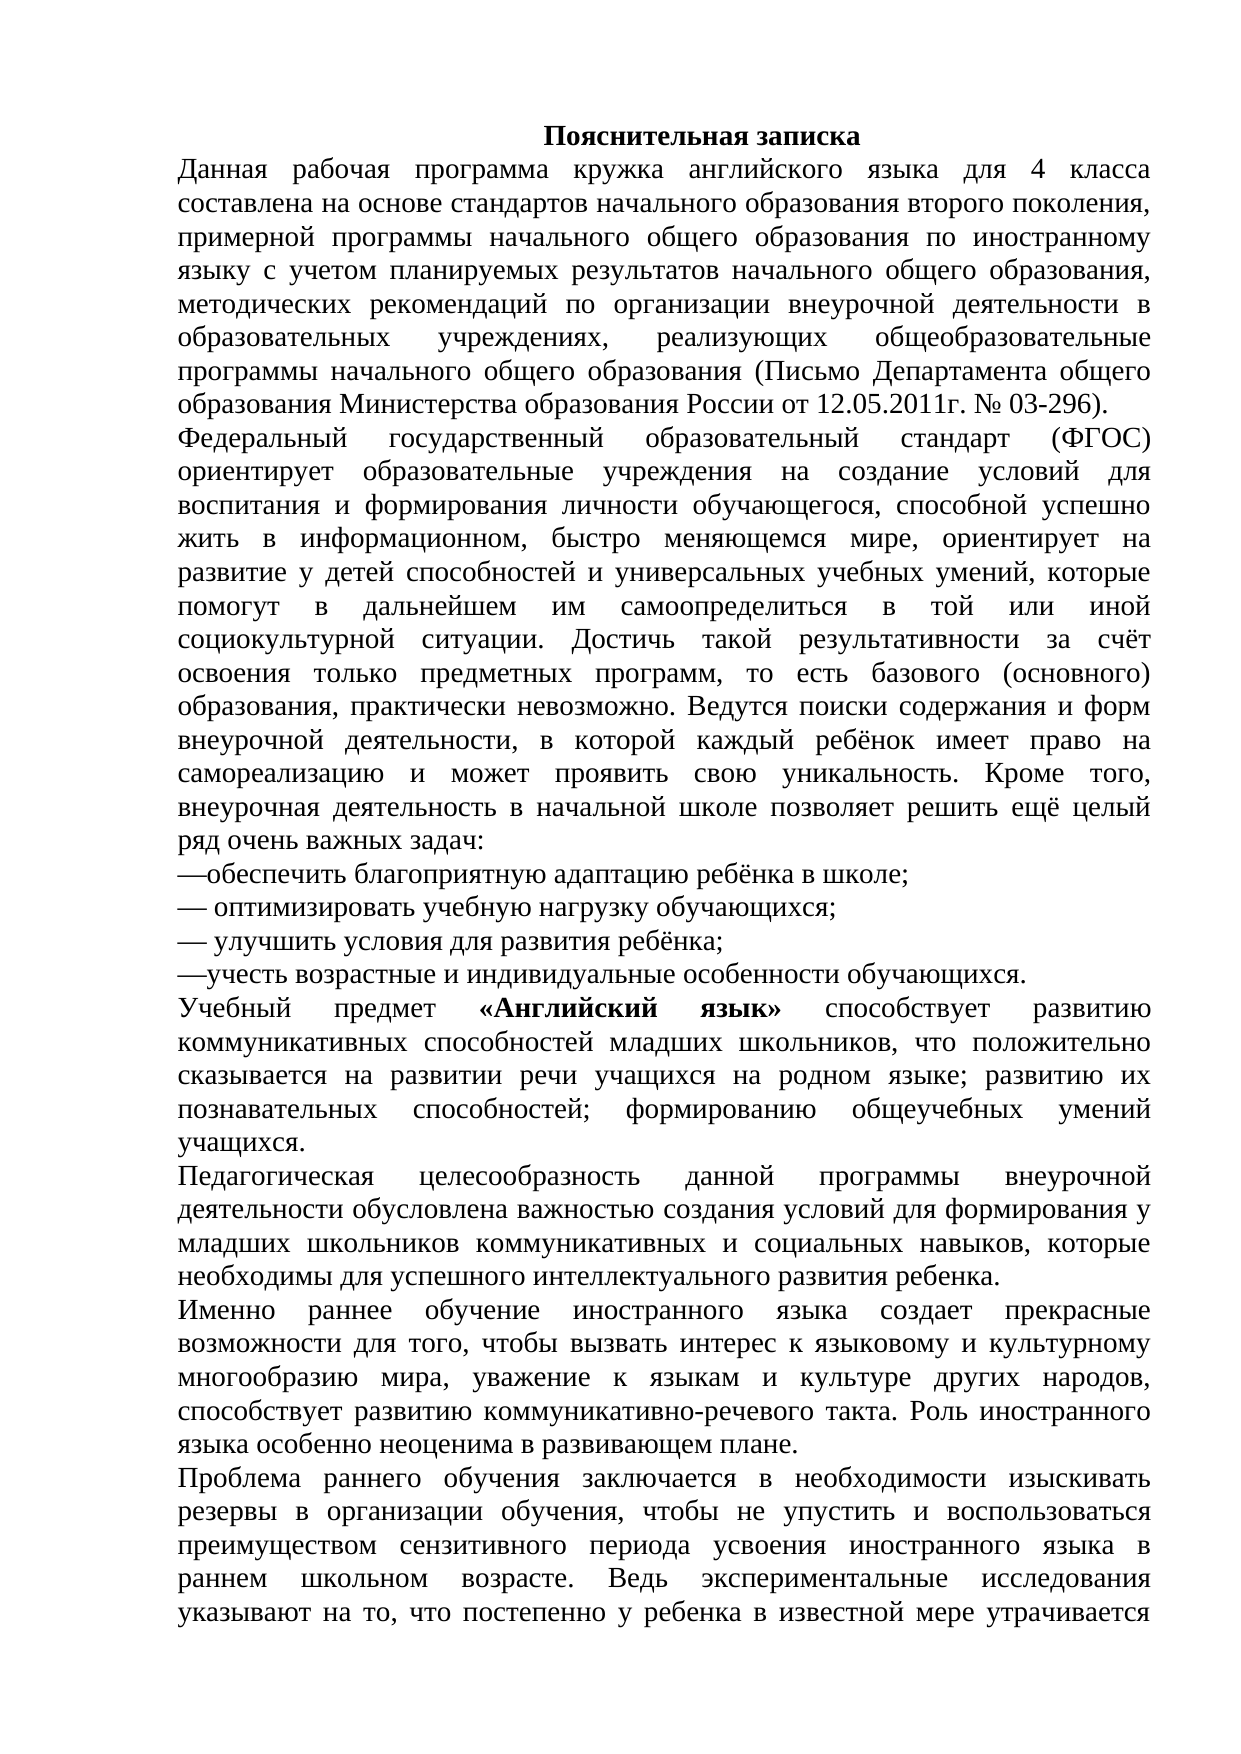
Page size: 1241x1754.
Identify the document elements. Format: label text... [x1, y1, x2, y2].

text Пояснительная записка [252, 118, 1152, 152]
text Педагогическая целесообразность данной программы внеурочной деятельности обусловлена важностью создания условий для формирования у младших школьников коммуникативных и социальных навыков, которые необходимы для успешного интеллектуального развития ребенка. [177, 1158, 1152, 1292]
text Федеральный государственный образовательный стандарт (ФГОС) ориентирует образовательные учреждения на создание условий для воспитания и формирования личности обучающегося, способной успешно жить в информационном, быстро меняющемся мире, ориентирует на развитие у детей способностей и универсальных учебных умений, которые помогут в дальнейшем им самоопределиться в той или иной социокультурной ситуации. Достичь такой результативности за счёт освоения только предметных программ, то есть базового (основного) образования, практически невозможно. Ведутся поиски содержания и форм внеурочной деятельности, в которой каждый ребёнок имеет право на самореализацию и может проявить свою уникальность. Кроме того, внеурочная деятельность в начальной школе позволяет решить ещё целый ряд очень важных задач: [177, 420, 1152, 856]
text —обеспечить благоприятную адаптацию ребёнка в школе; [177, 856, 1152, 889]
text Учебный предмет «Английский язык» способствует развитию коммуникативных способностей младших школьников, что положительно сказывается на развитии речи учащихся на родном языке; развитию их познавательных способностей; формированию общеучебных умений учащихся. [177, 990, 1152, 1158]
text Данная рабочая программа кружка английского языка для 4 класса составлена на основе стандартов начального образования второго поколения, примерной программы начального общего образования по иностранному языку с учетом планируемых результатов начального общего образования, методических рекомендаций по организации внеурочной деятельности в образовательных учреждениях, реализующих общеобразовательные программы начального общего образования (Письмо Департамента общего образования Министерства образования России от 12.05.2011г. № 03-296). [177, 152, 1152, 420]
text Именно раннее обучение иностранного языка создает прекрасные возможности для того, чтобы вызвать интерес к языковому и культурному многообразию мира, уважение к языкам и культуре других народов, способствует развитию коммуникативно-речевого такта. Роль иностранного языка особенно неоценима в развивающем плане. [177, 1292, 1152, 1460]
text — улучшить условия для развития ребёнка; [177, 923, 1152, 957]
text —учесть возрастные и индивидуальные особенности обучающихся. [177, 957, 1152, 990]
text — оптимизировать учебную нагрузку обучающихся; [177, 889, 1152, 923]
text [177, 1460, 1152, 1627]
